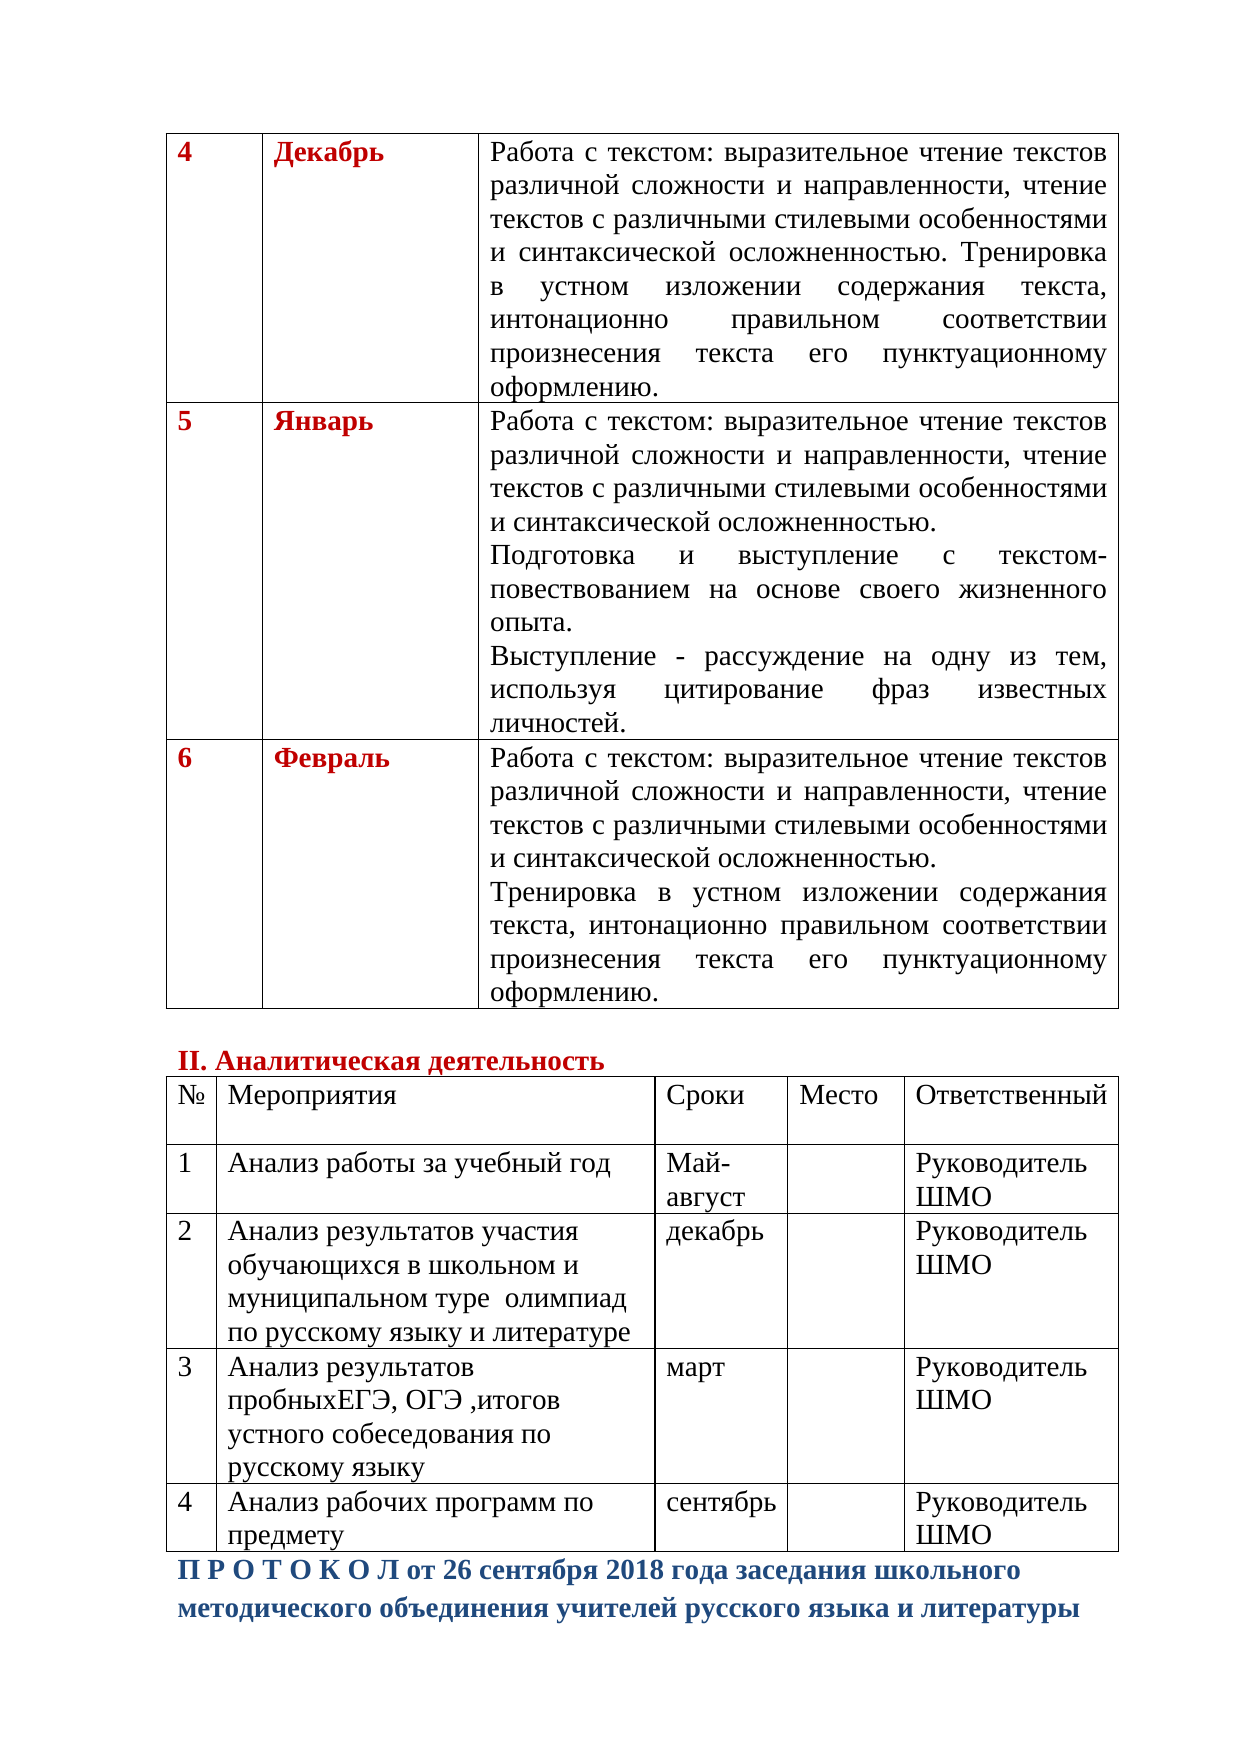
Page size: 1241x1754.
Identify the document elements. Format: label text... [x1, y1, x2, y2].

table_cell 3 [167, 1349, 216, 1483]
table_cell [788, 1484, 904, 1551]
table_cell 5 [167, 403, 262, 739]
table_cell 6 [167, 740, 262, 1008]
table_header Ответственный [905, 1077, 1118, 1144]
table_cell 1 [167, 1145, 216, 1212]
table_header Мероприятия [217, 1077, 654, 1144]
table_header Сроки [656, 1077, 787, 1144]
table_cell [788, 1349, 904, 1483]
table_cell Анализ рабочих программ по предмету [217, 1484, 654, 1551]
table_cell Работа с текстом: выразительное чтение текстов различной сложности и направленности, чтение текстов с различными стилевыми особенностями и синтаксической осложненностью. Тренировка в устном изложении содержания текста, интонационно правильном соответствии произнесения текста его пунктуационному оформлению. [479, 740, 1118, 1008]
table_cell Анализ работы за учебный год [217, 1145, 654, 1212]
table_cell 4 [167, 134, 262, 402]
table_cell Руководитель ШМО [905, 1214, 1118, 1348]
text П Р О Т О К О Л от 26 сентября 2018 года заседания школьного методического объединения учителей русского языка и литературы [177, 1552, 1107, 1624]
table_cell 4 [167, 1484, 216, 1551]
table_cell 2 [167, 1214, 216, 1348]
table_cell Руководитель ШМО [905, 1484, 1118, 1551]
table_cell Руководитель ШМО [905, 1145, 1118, 1212]
table_cell Работа с текстом: выразительное чтение текстов различной сложности и направленности, чтение текстов с различными стилевыми особенностями и синтаксической осложненностью. Подготовка и выступление с текстом-повествованием на основе своего жизненного опыта. Выступление - рассуждение на одну из тем, используя цитирование фраз известных личностей. [479, 403, 1118, 739]
table_header № [167, 1077, 216, 1144]
table_cell сентябрь [656, 1484, 787, 1551]
table_cell Май-август [656, 1145, 787, 1212]
table_cell Анализ результатов пробныхЕГЭ, ОГЭ ,итогов устного собеседования по русскому языку [217, 1349, 654, 1483]
table_cell март [656, 1349, 787, 1483]
table_header Место [788, 1077, 904, 1144]
table_cell Январь [263, 403, 478, 739]
table_cell Декабрь [263, 134, 478, 402]
text II. Аналитическая деятельность [177, 1043, 1107, 1076]
table_cell Руководитель ШМО [905, 1349, 1118, 1483]
table_cell [788, 1145, 904, 1212]
table_cell Февраль [263, 740, 478, 1008]
table_cell декабрь [656, 1214, 787, 1348]
table_cell [788, 1214, 904, 1348]
table_cell Работа с текстом: выразительное чтение текстов различной сложности и направленности, чтение текстов с различными стилевыми особенностями и синтаксической осложненностью. Тренировка в устном изложении содержания текста, интонационно правильном соответствии произнесения текста его пунктуационному оформлению. [479, 134, 1118, 402]
table_cell Анализ результатов участия обучающихся в школьном и муниципальном туре олимпиад по русскому языку и литературе [217, 1214, 654, 1348]
